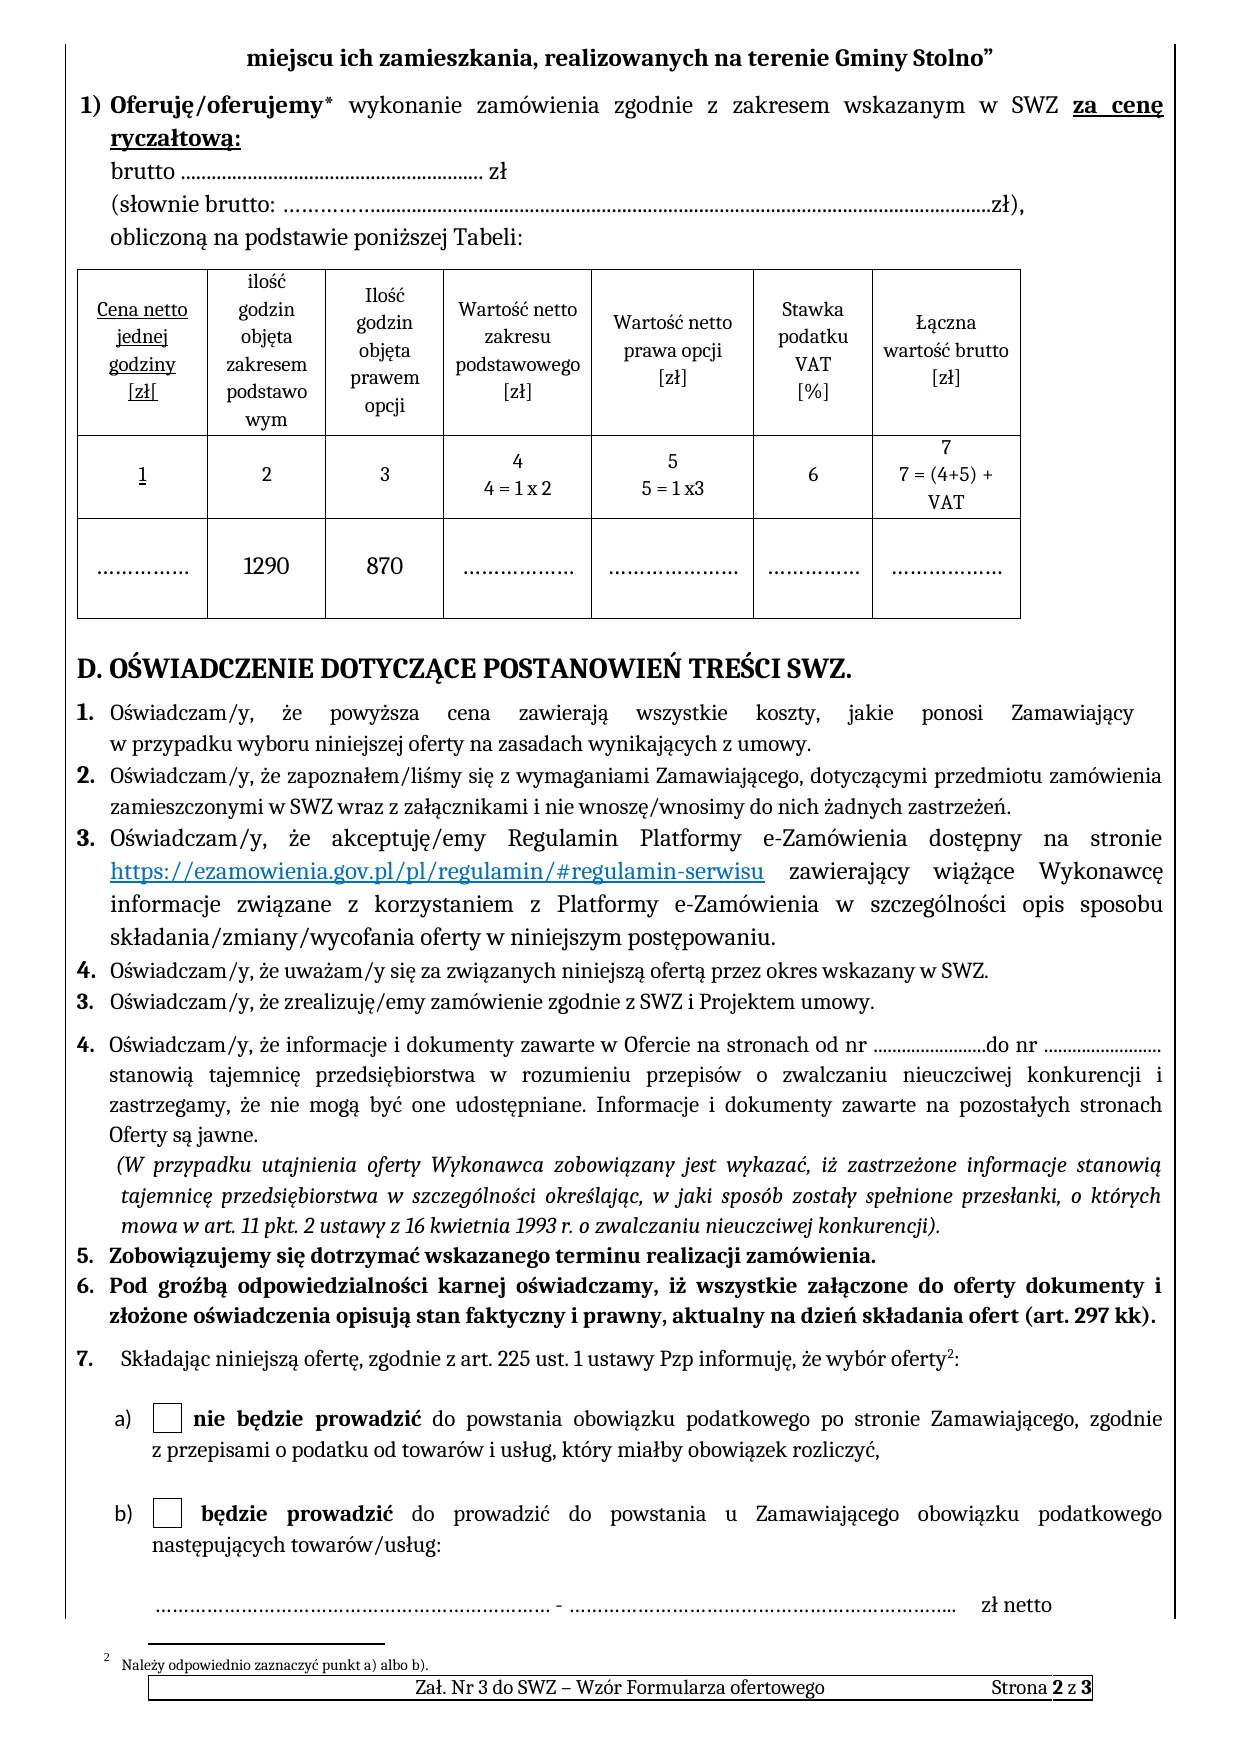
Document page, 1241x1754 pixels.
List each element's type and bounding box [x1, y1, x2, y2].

table_cell [66, 44, 1174, 619]
table_cell [66, 619, 1174, 1618]
